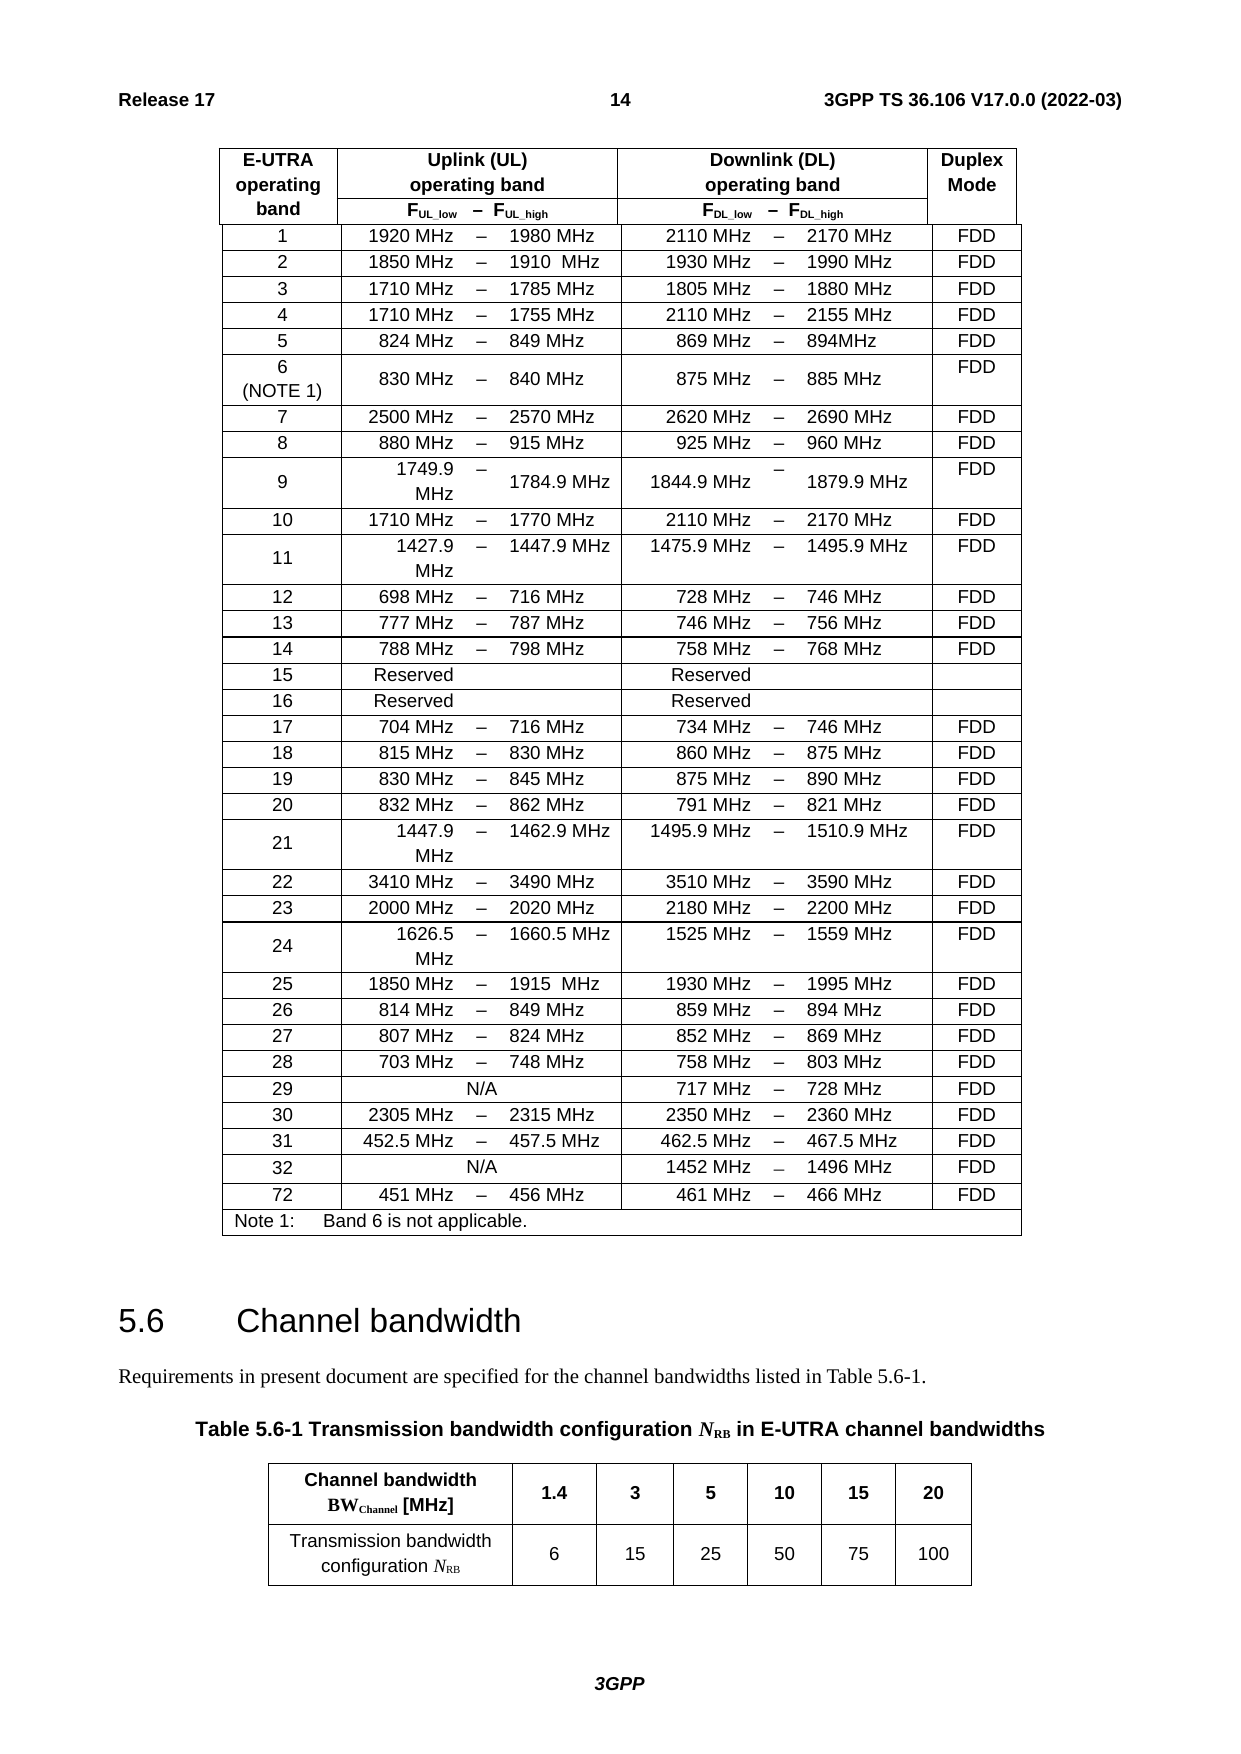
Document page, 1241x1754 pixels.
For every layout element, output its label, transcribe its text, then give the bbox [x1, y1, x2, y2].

table_cell 807 MHz [342, 1025, 465, 1050]
table_cell 30 [223, 1103, 341, 1128]
table_cell 15 [223, 664, 341, 688]
table_cell [762, 690, 795, 714]
table_cell 830 MHz [498, 742, 621, 767]
table_cell 14 [223, 638, 341, 662]
table_cell 25 [223, 973, 341, 998]
table_cell 2 [223, 251, 341, 276]
table_cell – [762, 1103, 795, 1128]
table_cell 1462.9 MHz [498, 820, 621, 869]
table_cell – [762, 303, 795, 328]
table_cell FUL_low – FUL_high [338, 199, 617, 224]
table_cell – [762, 432, 795, 457]
table_cell 890 MHz [795, 768, 932, 793]
table_cell 832 MHz [342, 794, 465, 819]
table_cell 29 [223, 1077, 341, 1102]
table_cell 2155 MHz [795, 303, 932, 328]
table_cell – [465, 768, 498, 793]
table_cell 1495.9 MHz [622, 820, 762, 869]
table_cell 1880 MHz [795, 277, 932, 302]
table_cell [762, 664, 795, 688]
table_cell 860 MHz [622, 742, 762, 767]
table_cell 17 [223, 716, 341, 741]
table_cell FDD [933, 251, 1021, 276]
table_header 5 [674, 1464, 747, 1523]
table_cell 13 [223, 611, 341, 636]
table_cell 1920 MHz [342, 225, 465, 250]
table_cell 746 MHz [795, 585, 932, 610]
table_cell 2020 MHz [498, 896, 621, 921]
table_cell 803 MHz [795, 1051, 932, 1076]
table_cell FDD [933, 716, 1021, 741]
table_cell FDD [933, 1155, 1021, 1183]
table_cell 777 MHz [342, 611, 465, 636]
table_cell 880 MHz [342, 432, 465, 457]
table_cell FDD [933, 923, 1021, 972]
table_cell 1980 MHz [498, 225, 621, 250]
table_cell FDD [933, 535, 1021, 584]
table_cell – [762, 638, 795, 662]
table_cell FDD [933, 355, 1021, 405]
table_cell 461 MHz [622, 1184, 762, 1209]
table_cell 20 [223, 794, 341, 819]
table_cell 7 [223, 406, 341, 431]
table_cell – [465, 1103, 498, 1128]
table_cell FDD [933, 1184, 1021, 1209]
table_header Channel bandwidth BWChannel [MHz] [269, 1464, 512, 1523]
table_cell 2000 MHz [342, 896, 465, 921]
table_cell – [465, 251, 498, 276]
table_cell 1755 MHz [498, 303, 621, 328]
table_cell 703 MHz [342, 1051, 465, 1076]
table_cell FDD [933, 277, 1021, 302]
table_cell 2620 MHz [622, 406, 762, 431]
table_cell 2110 MHz [622, 509, 762, 534]
table_cell 451 MHz [342, 1184, 465, 1209]
table_cell N/A [342, 1155, 621, 1183]
table_cell 894MHz [795, 329, 932, 354]
table_cell 1805 MHz [622, 277, 762, 302]
table_cell 821 MHz [795, 794, 932, 819]
table_cell [795, 664, 932, 688]
table_cell 11 [223, 535, 341, 584]
table_cell – [465, 923, 498, 972]
table_cell 728 MHz [795, 1077, 932, 1102]
table_cell 6 [513, 1525, 596, 1585]
table_cell 26 [223, 999, 341, 1024]
table_cell 1995 MHz [795, 973, 932, 998]
table_cell 1447.9 MHz [498, 535, 621, 584]
table_cell 12 [223, 585, 341, 610]
table_cell 28 [223, 1051, 341, 1076]
table_cell – [762, 716, 795, 741]
table_cell – [762, 999, 795, 1024]
table_cell 1850 MHz [342, 251, 465, 276]
table_cell – [465, 225, 498, 250]
table_cell – [465, 973, 498, 998]
table_cell – [465, 303, 498, 328]
table_cell – [465, 509, 498, 534]
table_cell 466 MHz [795, 1184, 932, 1209]
table_cell Reserved [622, 690, 762, 714]
table_cell – [762, 794, 795, 819]
table_header 20 [896, 1464, 971, 1523]
table_cell – [465, 716, 498, 741]
table_cell 2315 MHz [498, 1103, 621, 1128]
table_cell – [762, 1077, 795, 1102]
table_cell 1770 MHz [498, 509, 621, 534]
table_cell 1525 MHz [622, 923, 762, 972]
table_cell FDD [933, 225, 1021, 250]
table_cell 748 MHz [498, 1051, 621, 1076]
table_cell – [762, 611, 795, 636]
table_cell 728 MHz [622, 585, 762, 610]
table_cell – [762, 355, 795, 405]
table_cell Transmission bandwidth configuration NRB [269, 1525, 512, 1585]
table_cell 1495.9 MHz [795, 535, 932, 584]
table_cell 4 [223, 303, 341, 328]
table_header 10 [748, 1464, 821, 1523]
table_cell 467.5 MHz [795, 1129, 932, 1154]
table_cell FDD [933, 794, 1021, 819]
table_cell 1930 MHz [622, 973, 762, 998]
table_cell 1452 MHz [622, 1155, 762, 1183]
table_cell 27 [223, 1025, 341, 1050]
table_cell FDD [933, 509, 1021, 534]
table_cell 788 MHz [342, 638, 465, 662]
table_cell – [762, 1025, 795, 1050]
table_cell [498, 690, 621, 714]
table_cell 462.5 MHz [622, 1129, 762, 1154]
table_cell 22 [223, 870, 341, 895]
table_cell 16 [223, 690, 341, 714]
table_cell 21 [223, 820, 341, 869]
table_cell 791 MHz [622, 794, 762, 819]
table_cell 32 [223, 1155, 341, 1183]
table_cell – [465, 535, 498, 584]
table_cell 3510 MHz [622, 870, 762, 895]
table_cell 1626.5 MHz [342, 923, 465, 972]
table_cell 1749.9 MHz [342, 458, 465, 508]
table_cell – [465, 458, 498, 508]
table_cell – [465, 406, 498, 431]
table_cell [933, 690, 1021, 714]
table_cell 2200 MHz [795, 896, 932, 921]
table_cell 698 MHz [342, 585, 465, 610]
table_cell [498, 664, 621, 688]
table_cell 960 MHz [795, 432, 932, 457]
table_cell 758 MHz [622, 638, 762, 662]
table_cell 875 MHz [795, 742, 932, 767]
table_cell 3 [223, 277, 341, 302]
table_cell 24 [223, 923, 341, 972]
table_cell – [465, 329, 498, 354]
table_cell [465, 664, 498, 688]
table_cell – [762, 820, 795, 869]
table_cell – [465, 794, 498, 819]
table_cell 3590 MHz [795, 870, 932, 895]
table_cell – [465, 355, 498, 405]
table_cell FDD [933, 1025, 1021, 1050]
table_cell 10 [223, 509, 341, 534]
table_cell – [762, 585, 795, 610]
table_cell 15 [597, 1525, 673, 1585]
table_cell 869 MHz [795, 1025, 932, 1050]
table_cell 1559 MHz [795, 923, 932, 972]
table_cell 830 MHz [342, 768, 465, 793]
table_cell – [465, 896, 498, 921]
table_cell 756 MHz [795, 611, 932, 636]
table_cell 1879.9 MHz [795, 458, 932, 508]
table_cell FDD [933, 768, 1021, 793]
text Requirements in present document are specified for the channel bandwidths listed in Table 5.6-1. [118, 1364, 1122, 1388]
table_cell 875 MHz [622, 355, 762, 405]
table_cell 1475.9 MHz [622, 535, 762, 584]
table_cell 840 MHz [498, 355, 621, 405]
table_cell – [465, 432, 498, 457]
table_cell – [762, 277, 795, 302]
table_cell 869 MHz [622, 329, 762, 354]
table_cell 25 [674, 1525, 747, 1585]
table_cell 1910 MHz [498, 251, 621, 276]
table_cell 3490 MHz [498, 870, 621, 895]
table_cell 1710 MHz [342, 509, 465, 534]
table_cell 3410 MHz [342, 870, 465, 895]
table_cell 457.5 MHz [498, 1129, 621, 1154]
table_cell – [465, 585, 498, 610]
table_cell 845 MHz [498, 768, 621, 793]
table_cell 31 [223, 1129, 341, 1154]
table_cell 50 [748, 1525, 821, 1585]
table_cell 849 MHz [498, 999, 621, 1024]
table_cell 452.5 MHz [342, 1129, 465, 1154]
table_header E-UTRA operating band [220, 149, 337, 224]
table_cell – [762, 896, 795, 921]
table_cell FDD [933, 820, 1021, 869]
table_cell 2110 MHz [622, 303, 762, 328]
table_cell [465, 690, 498, 714]
table_cell 18 [223, 742, 341, 767]
table_cell 1784.9 MHz [498, 458, 621, 508]
table_cell FDD [933, 611, 1021, 636]
table_cell – [465, 742, 498, 767]
table_cell 2110 MHz [622, 225, 762, 250]
table_cell – [762, 742, 795, 767]
table_cell 824 MHz [498, 1025, 621, 1050]
table_cell 1660.5 MHz [498, 923, 621, 972]
table_cell 1510.9 MHz [795, 820, 932, 869]
table_cell 824 MHz [342, 329, 465, 354]
table_cell 2360 MHz [795, 1103, 932, 1128]
table_cell 2350 MHz [622, 1103, 762, 1128]
subtitle 5.6 Channel bandwidth [118, 1301, 1122, 1340]
table_cell 849 MHz [498, 329, 621, 354]
table_cell 2570 MHz [498, 406, 621, 431]
table_cell FDD [933, 585, 1021, 610]
table_cell 734 MHz [622, 716, 762, 741]
text Table 5.6-1 Transmission bandwidth configuration NRB in E-UTRA channel bandwidths [118, 1417, 1122, 1441]
table_cell 2170 MHz [795, 509, 932, 534]
table_cell 885 MHz [795, 355, 932, 405]
table_cell – [465, 870, 498, 895]
table_cell – [762, 458, 795, 508]
table_cell 1710 MHz [342, 277, 465, 302]
table_cell FDD [933, 973, 1021, 998]
table_cell 6 (NOTE 1) [223, 355, 341, 405]
table_cell [795, 690, 932, 714]
table_cell 1850 MHz [342, 973, 465, 998]
table_cell 859 MHz [622, 999, 762, 1024]
table_header Duplex Mode [928, 149, 1016, 224]
table_header Uplink (UL) operating band [338, 149, 617, 198]
table_cell Reserved [622, 664, 762, 688]
table_cell FDD [933, 458, 1021, 508]
table_cell FDD [933, 999, 1021, 1024]
table_cell – [465, 1025, 498, 1050]
table_cell 915 MHz [498, 432, 621, 457]
table_cell – [465, 999, 498, 1024]
table_cell 1915 MHz [498, 973, 621, 998]
table_cell FDD [933, 742, 1021, 767]
table_header Downlink (DL) operating band [618, 149, 927, 198]
table_cell 100 [896, 1525, 971, 1585]
table_cell – [465, 1184, 498, 1209]
table_cell – [465, 1129, 498, 1154]
table_header 15 [822, 1464, 895, 1523]
table_cell 1844.9 MHz [622, 458, 762, 508]
table_cell – [762, 870, 795, 895]
table_cell 2170 MHz [795, 225, 932, 250]
table_cell 1427.9 MHz [342, 535, 465, 584]
table_cell 1 [223, 225, 341, 250]
table_cell – [762, 509, 795, 534]
table_cell 1785 MHz [498, 277, 621, 302]
table_cell – [465, 638, 498, 662]
table_cell 704 MHz [342, 716, 465, 741]
table_cell – [465, 820, 498, 869]
table_cell – [762, 768, 795, 793]
table_cell 894 MHz [795, 999, 932, 1024]
table_cell – [762, 973, 795, 998]
table_cell – [762, 1129, 795, 1154]
table_cell 814 MHz [342, 999, 465, 1024]
table_cell 2500 MHz [342, 406, 465, 431]
table_cell FDD [933, 1103, 1021, 1128]
table_header 3 [597, 1464, 673, 1523]
table_cell – [762, 251, 795, 276]
table_cell 746 MHz [795, 716, 932, 741]
table_cell 1447.9 MHz [342, 820, 465, 869]
table_cell N/A [342, 1077, 621, 1102]
table_cell – [762, 329, 795, 354]
table_cell 830 MHz [342, 355, 465, 405]
table_cell – [762, 535, 795, 584]
table_cell 19 [223, 768, 341, 793]
table_cell 8 [223, 432, 341, 457]
table_cell – [465, 277, 498, 302]
table_cell 456 MHz [498, 1184, 621, 1209]
table_cell 1496 MHz [795, 1155, 932, 1183]
table_cell 862 MHz [498, 794, 621, 819]
table_cell – [762, 406, 795, 431]
table_cell – [465, 1051, 498, 1076]
table_cell 787 MHz [498, 611, 621, 636]
table_cell 1710 MHz [342, 303, 465, 328]
table_cell – [762, 1051, 795, 1076]
table_cell 798 MHz [498, 638, 621, 662]
table_cell FDD [933, 432, 1021, 457]
table_cell FDD [933, 896, 1021, 921]
table_cell – [762, 1155, 795, 1183]
table_cell 72 [223, 1184, 341, 1209]
table_cell FDD [933, 406, 1021, 431]
table_cell 716 MHz [498, 585, 621, 610]
table_cell 716 MHz [498, 716, 621, 741]
table_cell – [762, 923, 795, 972]
table_cell FDD [933, 1129, 1021, 1154]
table_cell 1990 MHz [795, 251, 932, 276]
table_cell FDD [933, 638, 1021, 662]
table_cell FDD [933, 870, 1021, 895]
table_cell 768 MHz [795, 638, 932, 662]
table_cell FDL_low – FDL_high [618, 199, 927, 224]
table_cell Note 1: Band 6 is not applicable. [223, 1210, 1021, 1235]
table_cell – [762, 225, 795, 250]
table_cell 5 [223, 329, 341, 354]
table_cell 815 MHz [342, 742, 465, 767]
table_cell FDD [933, 1051, 1021, 1076]
table_cell [933, 664, 1021, 688]
table_cell Reserved [342, 664, 465, 688]
table_cell 23 [223, 896, 341, 921]
table_cell FDD [933, 1077, 1021, 1102]
table_cell 875 MHz [622, 768, 762, 793]
table_cell 2180 MHz [622, 896, 762, 921]
table_cell 852 MHz [622, 1025, 762, 1050]
table_cell 717 MHz [622, 1077, 762, 1102]
table_cell FDD [933, 303, 1021, 328]
table_cell 75 [822, 1525, 895, 1585]
table_cell 758 MHz [622, 1051, 762, 1076]
table_cell 746 MHz [622, 611, 762, 636]
table_cell – [762, 1184, 795, 1209]
table_cell Reserved [342, 690, 465, 714]
table_header 1.4 [513, 1464, 596, 1523]
table_cell FDD [933, 329, 1021, 354]
table_cell 2305 MHz [342, 1103, 465, 1128]
table_cell – [465, 611, 498, 636]
table_cell 2690 MHz [795, 406, 932, 431]
table_cell 9 [223, 458, 341, 508]
table_cell 1930 MHz [622, 251, 762, 276]
table_cell 925 MHz [622, 432, 762, 457]
